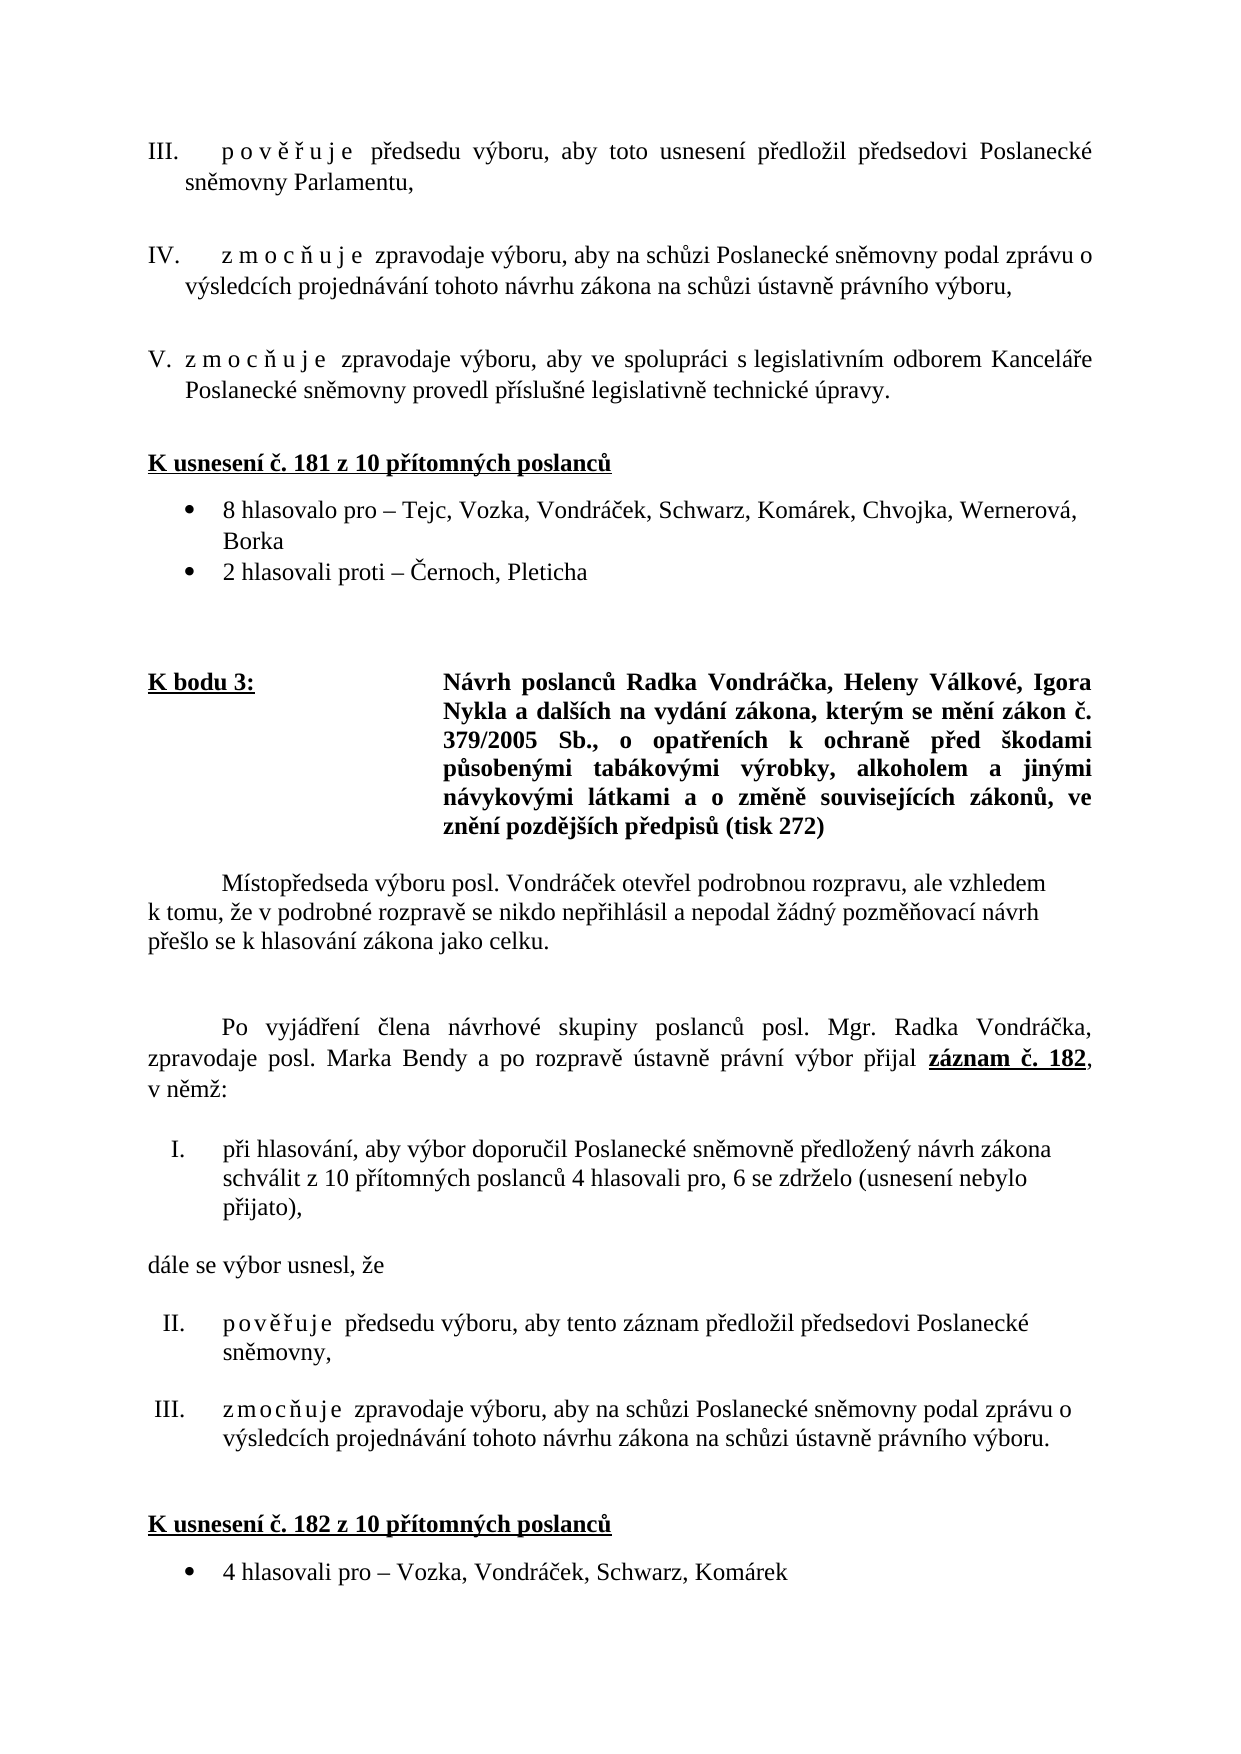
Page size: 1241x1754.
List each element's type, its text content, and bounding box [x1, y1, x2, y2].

list 4 hlasovali pro – Vozka, Vondráček, Schwarz, Komárek [185, 1557, 1093, 1586]
list zmocňuje zpravodaje výboru, aby na schůzi Poslanecké sněmovny podal zprávu o výsledcích projednávání tohoto návrhu zákona na schůzi ústavně právního výboru. [185, 1394, 1093, 1452]
text K bodu 3: Návrh poslanců Radka Vondráčka, Heleny Válkové, Igora Nykla a dalších na vydání zákona, kterým se mění zákon č. 379/2005 Sb., o opatřeních k ochraně před škodami působenými tabákovými výrobky, alkoholem a jinými návykovými látkami a o změně souvisejících zákonů, ve znění pozdějších předpisů (tisk 272) [148, 667, 1093, 840]
text pověřuje předsedu výboru, aby toto usnesení předložil předsedovi Poslanecké sněmovny Parlamentu, [148, 136, 1093, 196]
text zmocňuje zpravodaje výboru, aby na schůzi Poslanecké sněmovny podal zprávu o výsledcích projednávání tohoto návrhu zákona na schůzi ústavně právního výboru, [148, 240, 1093, 300]
text K usnesení č. 182 z 10 přítomných poslanců [148, 1509, 1093, 1538]
text Po vyjádření člena návrhové skupiny poslanců posl. Mgr. Radka Vondráčka, zpravodaje posl. Marka Bendy a po rozpravě ústavně právní výbor přijal záznam č. 182, v němž: [148, 1012, 1093, 1103]
list 8 hlasovalo pro – Tejc, Vozka, Vondráček, Schwarz, Komárek, Chvojka, Wernerová, Borka [185, 495, 1093, 555]
list pověřuje předsedu výboru, aby tento záznam předložil předsedovi Poslanecké sněmovny, [185, 1308, 1093, 1365]
text K usnesení č. 181 z 10 přítomných poslanců [148, 448, 1093, 476]
text Místopředseda výboru posl. Vondráček otevřel podrobnou rozpravu, ale vzhledem k tomu, že v podrobné rozpravě se nikdo nepřihlásil a nepodal žádný pozměňovací návrh přešlo se k hlasování zákona jako celku. [148, 868, 1093, 955]
list při hlasování, aby výbor doporučil Poslanecké sněmovně předložený návrh zákona schválit z 10 přítomných poslanců 4 hlasovali pro, 6 se zdrželo (usnesení nebylo přijato), [185, 1134, 1093, 1221]
text zmocňuje zpravodaje výboru, aby ve spolupráci s legislativním odborem Kanceláře Poslanecké sněmovny provedl příslušné legislativně technické úpravy. [148, 344, 1093, 404]
text dále se výbor usnesl, že [148, 1250, 1093, 1279]
list 2 hlasovali proti – Černoch, Pleticha [185, 557, 1093, 586]
